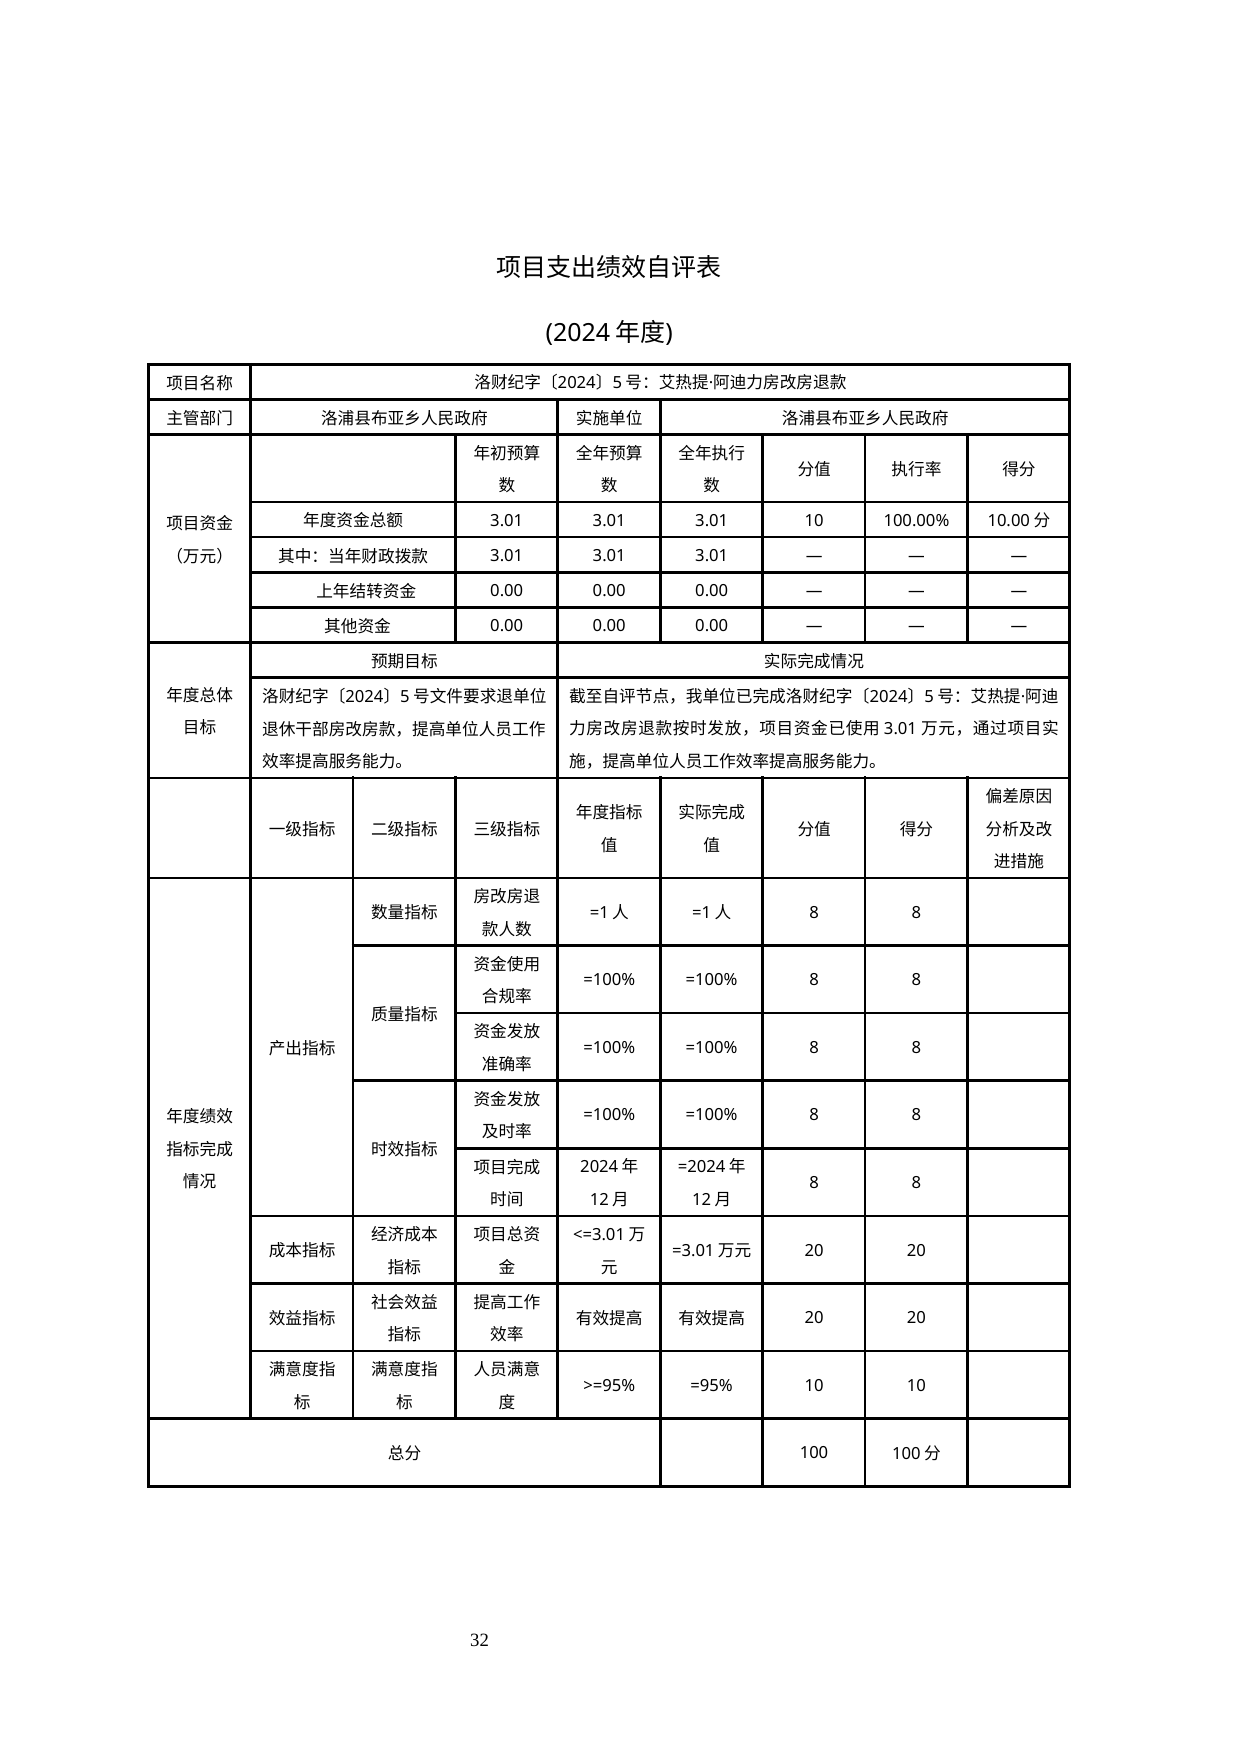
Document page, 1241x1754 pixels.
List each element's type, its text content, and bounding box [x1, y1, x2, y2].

table_cell [662, 1420, 761, 1485]
table_cell 资金发放准确率 [457, 1014, 556, 1079]
table_cell 二级指标 [354, 779, 454, 876]
table_cell 实施单位 [559, 401, 659, 433]
table_cell 0.00 [662, 574, 761, 606]
table_cell 8 [764, 1150, 864, 1214]
table_cell 全年执行数 [662, 436, 761, 501]
table_cell 截至自评节点，我单位已完成洛财纪字〔2024〕5号：艾热提·阿迪力房改房退款按时发放，项目资金已使用3.01万元，通过项目实施，提高单位人员工作效率提高服务能力。 [559, 679, 1068, 776]
table_cell [969, 1014, 1068, 1079]
table_cell 20 [866, 1285, 966, 1350]
table_cell [252, 436, 454, 501]
table_cell 洛浦县布亚乡人民政府 [252, 401, 556, 433]
table_cell 8 [764, 1014, 864, 1079]
table_cell 实际完成值 [662, 779, 761, 876]
table_cell 有效提高 [662, 1285, 761, 1350]
table_cell 一级指标 [252, 779, 352, 876]
table_cell 3.01 [457, 538, 556, 571]
table_cell 洛浦县布亚乡人民政府 [662, 401, 1068, 433]
table_cell [969, 1082, 1068, 1147]
table_cell 产出指标 [252, 879, 352, 1214]
table_cell 2024年12月 [559, 1150, 659, 1214]
table_cell 年度绩效指标完成情况 [150, 879, 249, 1417]
table_cell 项目资金 （万元） [150, 436, 249, 641]
table_cell [150, 779, 249, 876]
table_cell 得分 [969, 436, 1068, 501]
table_cell [969, 1285, 1068, 1350]
table_cell 20 [764, 1285, 864, 1350]
table_cell [969, 879, 1068, 944]
table_cell 得分 [866, 779, 966, 876]
table_cell 房改房退款人数 [457, 879, 556, 944]
table_cell — [764, 574, 864, 606]
table_cell 20 [866, 1217, 966, 1282]
table_cell 3.01 [457, 503, 556, 536]
table_cell 0.00 [559, 609, 659, 641]
table_cell — [866, 574, 966, 606]
table_cell 0.00 [559, 574, 659, 606]
table_cell 成本指标 [252, 1217, 352, 1282]
table_cell 资金发放及时率 [457, 1082, 556, 1147]
table_cell 执行率 [866, 436, 966, 501]
table_cell 8 [764, 879, 864, 944]
table_cell 年度资金总额 [252, 503, 454, 536]
table_cell 质量指标 [354, 947, 454, 1079]
table_cell 实际完成情况 [559, 644, 1068, 676]
table_cell [969, 1352, 1068, 1417]
table_cell =1人 [559, 879, 659, 944]
table_cell 上年结转资金 [252, 574, 454, 606]
table_cell =95% [662, 1352, 761, 1417]
table_cell 8 [866, 1014, 966, 1079]
table_cell >=95% [559, 1352, 659, 1417]
table_cell <=3.01万元 [559, 1217, 659, 1282]
table_cell 8 [866, 1150, 966, 1214]
table_cell 100.00% [866, 503, 966, 536]
table_cell 效益指标 [252, 1285, 352, 1350]
table_cell 年度总体目标 [150, 644, 249, 776]
table_cell 10.00分 [969, 503, 1068, 536]
table_cell 3.01 [559, 503, 659, 536]
table_cell 100 [764, 1420, 864, 1485]
table_cell 分值 [764, 436, 864, 501]
table_cell 其中：当年财政拨款 [252, 538, 454, 571]
table_cell 8 [866, 1082, 966, 1147]
table_cell — [969, 609, 1068, 641]
table_cell =2024年12月 [662, 1150, 761, 1214]
table_cell 三级指标 [457, 779, 556, 876]
table_cell 100分 [866, 1420, 966, 1485]
table_cell [969, 1420, 1068, 1485]
table_cell 3.01 [662, 538, 761, 571]
table_cell 全年预算数 [559, 436, 659, 501]
table_cell 8 [764, 947, 864, 1012]
table_cell 分值 [764, 779, 864, 876]
table_cell 10 [764, 503, 864, 536]
table_cell 人员满意度 [457, 1352, 556, 1417]
table_cell [969, 947, 1068, 1012]
table_cell 社会效益指标 [354, 1285, 454, 1350]
table_cell 年初预算数 [457, 436, 556, 501]
table_cell 提高工作效率 [457, 1285, 556, 1350]
table_cell 有效提高 [559, 1285, 659, 1350]
table_cell — [764, 538, 864, 571]
table_cell =100% [662, 947, 761, 1012]
table_cell [969, 1150, 1068, 1214]
table_header 项目支出绩效自评表 [148, 233, 1070, 298]
table_cell 10 [764, 1352, 864, 1417]
table_cell 0.00 [457, 574, 556, 606]
table_cell 年度指标值 [559, 779, 659, 876]
table_cell — [866, 538, 966, 571]
table_cell =3.01万元 [662, 1217, 761, 1282]
table_cell 10 [866, 1352, 966, 1417]
table_cell 主管部门 [150, 401, 249, 433]
table_cell [969, 1217, 1068, 1282]
table_cell 20 [764, 1217, 864, 1282]
table_cell =100% [559, 1014, 659, 1079]
table_cell 经济成本指标 [354, 1217, 454, 1282]
table_cell — [969, 574, 1068, 606]
table_cell 满意度指标 [354, 1352, 454, 1417]
table_cell =1人 [662, 879, 761, 944]
table_cell =100% [662, 1014, 761, 1079]
table_cell 项目完成时间 [457, 1150, 556, 1214]
table_cell 项目总资金 [457, 1217, 556, 1282]
table_cell 数量指标 [354, 879, 454, 944]
table_cell 时效指标 [354, 1082, 454, 1214]
table_cell =100% [559, 1082, 659, 1147]
table_cell 8 [866, 947, 966, 1012]
table_cell 0.00 [662, 609, 761, 641]
table_cell 3.01 [662, 503, 761, 536]
table_cell 项目名称 [150, 366, 249, 398]
table_cell 资金使用合规率 [457, 947, 556, 1012]
table_cell 偏差原因分析及改进措施 [969, 779, 1068, 876]
table_cell 0.00 [457, 609, 556, 641]
table_cell 8 [764, 1082, 864, 1147]
table_cell 总分 [150, 1420, 659, 1485]
table_cell =100% [662, 1082, 761, 1147]
table_cell 预期目标 [252, 644, 556, 676]
table_cell 满意度指标 [252, 1352, 352, 1417]
table_cell — [866, 609, 966, 641]
table_cell 洛财纪字〔2024〕5号：艾热提·阿迪力房改房退款 [252, 366, 1068, 398]
table_cell — [764, 609, 864, 641]
table_cell =100% [559, 947, 659, 1012]
table_cell 其他资金 [252, 609, 454, 641]
table_cell (2024年度) [148, 298, 1070, 363]
table_cell 洛财纪字〔2024〕5号文件要求退单位退休干部房改房款，提高单位人员工作效率提高服务能力。 [252, 679, 556, 776]
table_cell 3.01 [559, 538, 659, 571]
table_cell — [969, 538, 1068, 571]
table_cell 8 [866, 879, 966, 944]
